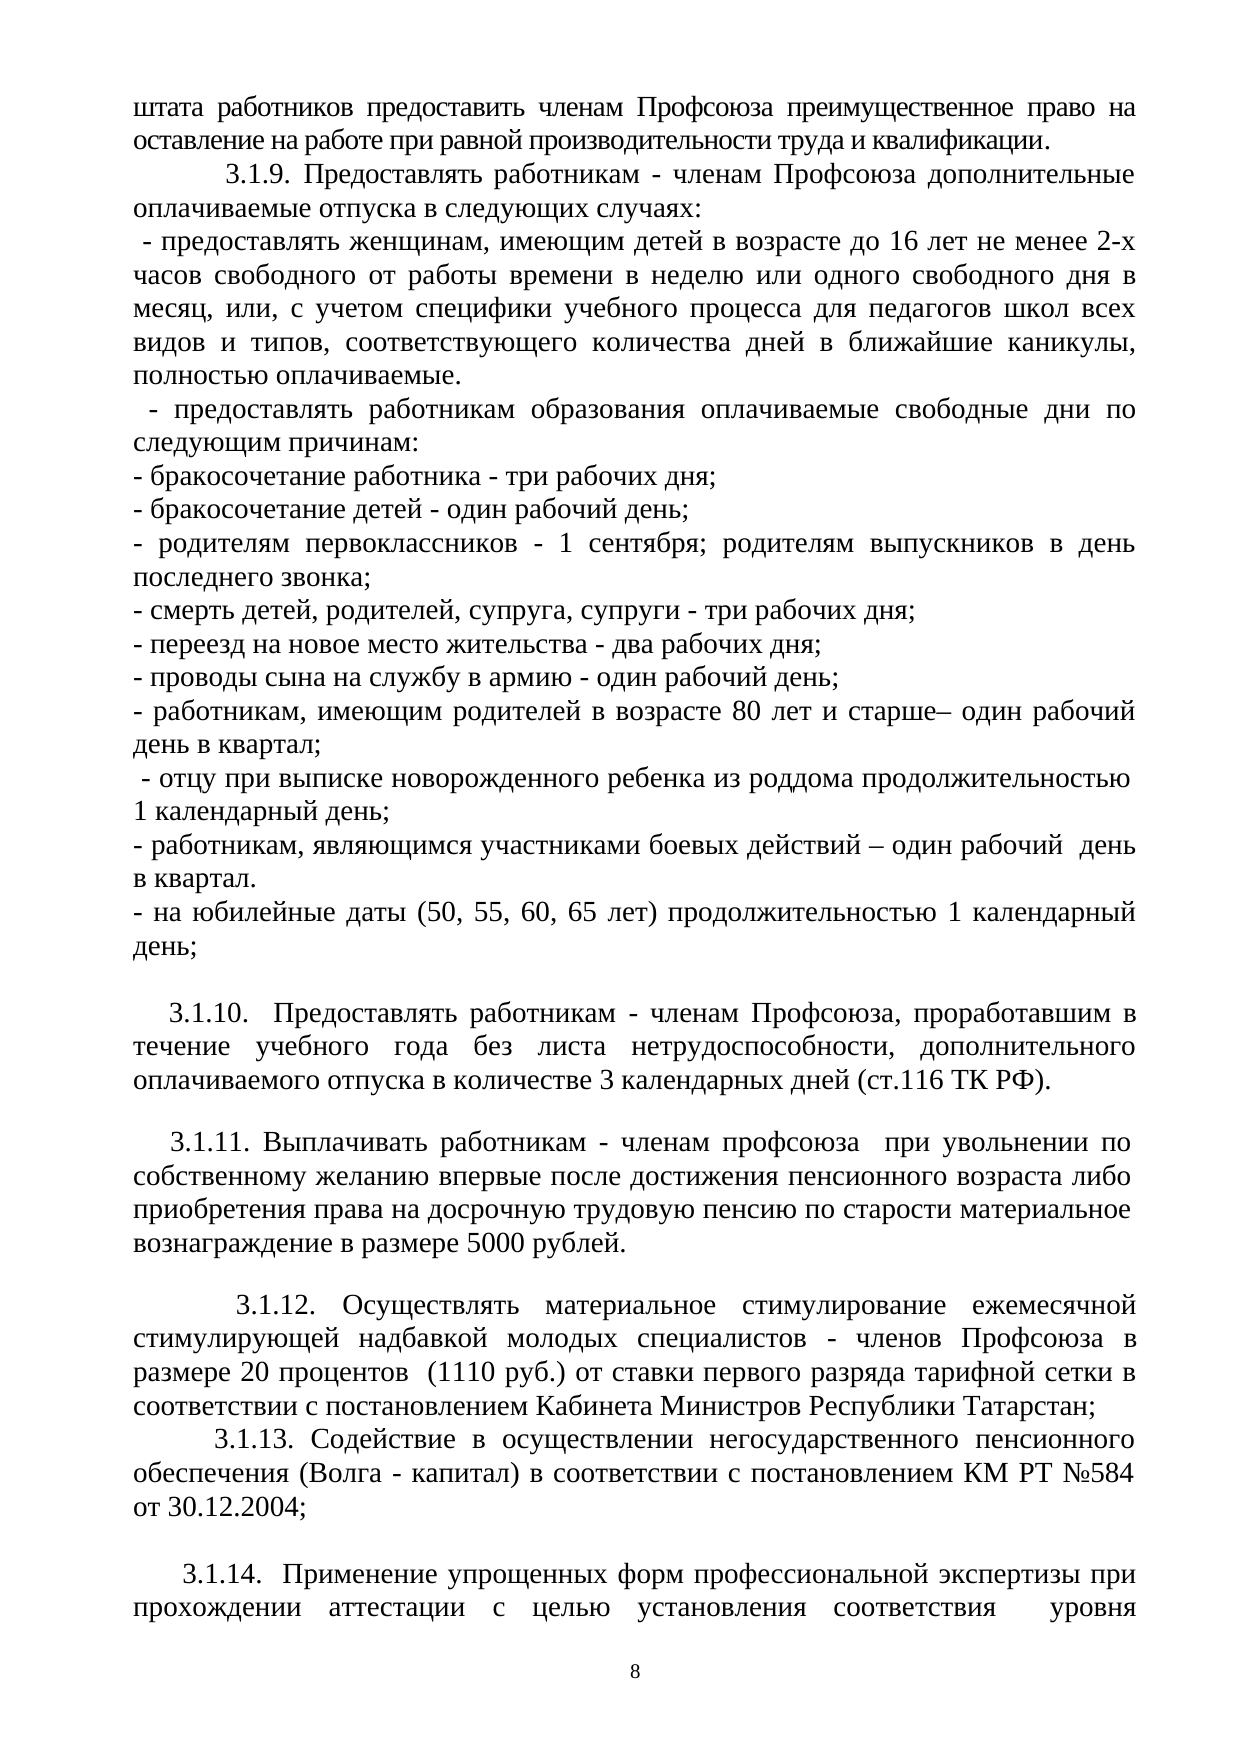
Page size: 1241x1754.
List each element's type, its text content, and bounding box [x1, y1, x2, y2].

text - бракосочетание работника - три рабочих дня; [133, 458, 1137, 492]
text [133, 1556, 1137, 1623]
text - отцу при выписке новорожденного ребенка из роддома продолжительностью 1 календарный день; [133, 760, 1132, 827]
text - работникам, являющимся участниками боевых действий – один рабочий день в квартал. [133, 827, 1137, 894]
text - на юбилейные даты (50, 55, 60, 65 лет) продолжительностью 1 календарный день; [133, 894, 1137, 961]
text 3.1.12. Осуществлять материальное стимулирование ежемесячной стимулирующей надбавкой молодых специалистов - членов Профсоюза в размере 20 процентов (1110 руб.) от ставки первого разряда тарифной сетки в соответствии с постановлением Кабинета Министров Республики Татарстан; [133, 1287, 1137, 1421]
text 3.1.13. Содействие в осуществлении негосударственного пенсионного обеспечения (Волга - капитал) в соответствии с постановлением КМ РТ №584 от 30.12.2004; [133, 1422, 1136, 1522]
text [133, 89, 1137, 156]
text 3.1.9. Предоставлять работникам - членам Профсоюза дополнительные оплачиваемые отпуска в следующих случаях: [133, 156, 1136, 223]
text - предоставлять работникам образования оплачиваемые свободные дни по следующим причинам: [133, 391, 1137, 458]
text 3.1.11. Выплачивать работникам - членам профсоюза при увольнении по собственному желанию впервые после достижения пенсионного возраста либо приобретения права на досрочную трудовую пенсию по старости материальное вознаграждение в размере 5000 рублей. [133, 1124, 1132, 1258]
text - переезд на новое место жительства - два рабочих дня; [133, 626, 1137, 659]
text 3.1.10. Предоставлять работникам - членам Профсоюза, проработавшим в течение учебного года без листа нетрудоспособности, дополнительного оплачиваемого отпуска в количестве 3 календарных дней (ст.116 ТК РФ). [133, 995, 1137, 1095]
text - смерть детей, родителей, супруга, супруги - три рабочих дня; [133, 592, 1137, 626]
text - родителям первоклассников - 1 сентября; родителям выпускников в день последнего звонка; [133, 525, 1137, 592]
text - работникам, имеющим родителей в возрасте 80 лет и старше– один рабочий день в квартал; [133, 693, 1137, 760]
text - бракосочетание детей - один рабочий день; [133, 492, 1137, 525]
text - предоставлять женщинам, имеющим детей в возрасте до 16 лет не менее 2-х часов свободного от работы времени в неделю или одного свободного дня в месяц, или, с учетом специфики учебного процесса для педагогов школ всех видов и типов, соответствующего количества дней в ближайшие каникулы, полностью оплачиваемые. [133, 223, 1137, 391]
text - проводы сына на службу в армию - один рабочий день; [133, 659, 1137, 693]
